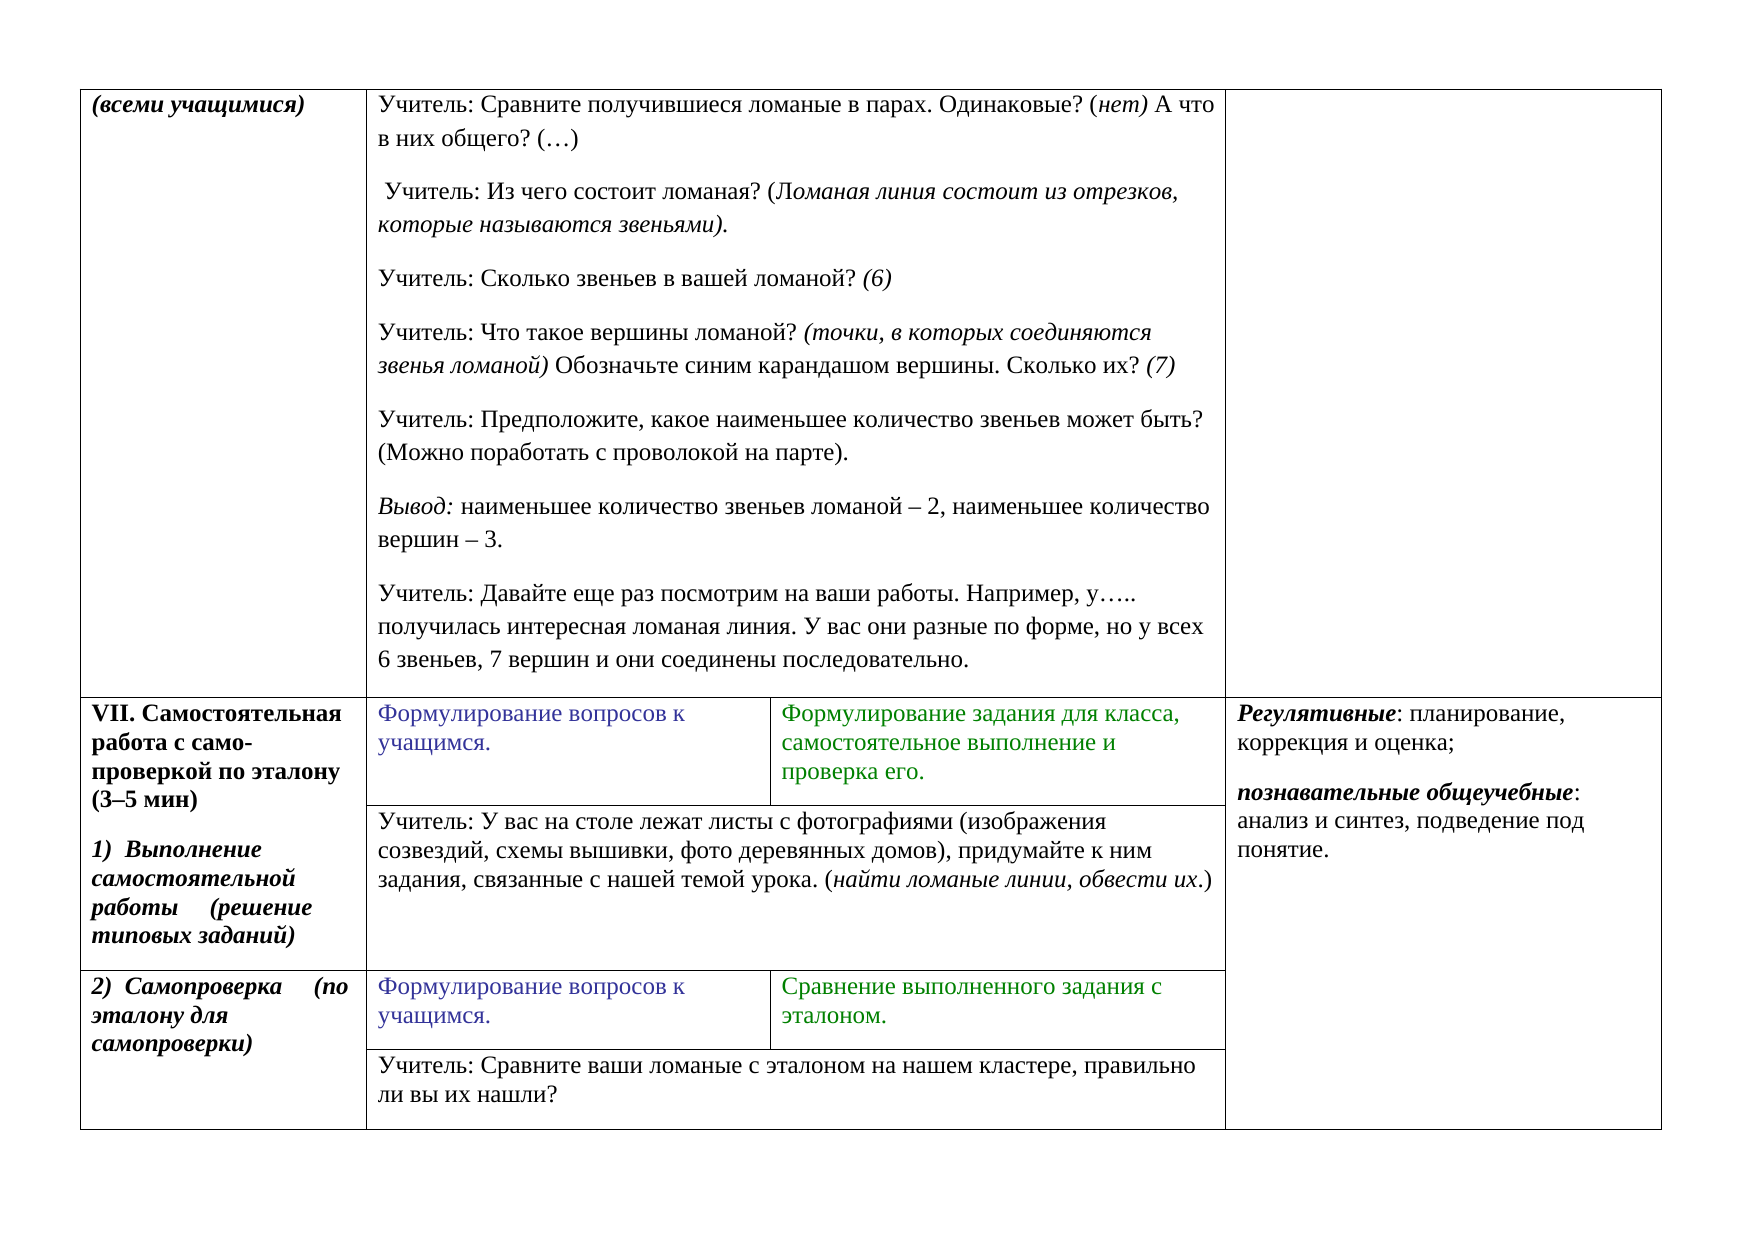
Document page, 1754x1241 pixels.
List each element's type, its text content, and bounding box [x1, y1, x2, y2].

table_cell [81, 90, 366, 697]
table_cell Учитель: У вас на столе лежат листы с фотографиями (изображения созвездий, схемы вышивки, фото деревянных домов), придумайте к ним задания, связанные с нашей темой урока. (найти ломаные линии, обвести их.) [367, 806, 1225, 970]
table_cell Учитель: Сравните получившиеся ломаные в парах. Одинаковые? (нет) А что в них общего? (…) Учитель: Из чего состоит ломаная? (Ломаная линия состоит из отрезков, которые называются звеньями). Учитель: Сколько звеньев в вашей ломаной? (6) Учитель: Что такое вершины ломаной? (точки, в которых соединяются звенья ломаной) Обозначьте синим карандашом вершины. Сколько их? (7) Учитель: Предположите, какое наименьшее количество звеньев может быть? (Можно поработать с проволокой на парте). Вывод: наименьшее количество звеньев ломаной – 2, наименьшее количество вершин – 3. Учитель: Давайте еще раз посмотрим на ваши работы. Например, у….. получилась интересная ломаная линия. У вас они разные по форме, но у всех 6 звеньев, 7 вершин и они соединены последовательно. [367, 90, 1225, 697]
table_cell VII. Самостоятельная работа с само-проверкой по эталону (3–5 мин) 1) Выполнение самостоятельной работы (решение типовых заданий) [81, 698, 366, 970]
table_cell [1226, 90, 1661, 697]
table_cell Сравнение выполненного задания с эталоном. [771, 971, 1225, 1049]
table_cell Формулирование задания для класса, самостоятельное выполнение и проверка его. [771, 698, 1225, 805]
table_cell Учитель: Сравните ваши ломаные с эталоном на нашем кластере, правильно ли вы их нашли? [367, 1050, 1225, 1129]
table_cell Формулирование вопросов к учащимся. [367, 971, 770, 1049]
table_cell Формулирование вопросов к учащимся. [367, 698, 770, 805]
table_cell Регулятивные: планирование, коррекция и оценка; познавательные общеучебные: анализ и синтез, подведение под понятие. [1226, 698, 1661, 1129]
table_cell 2) Самопроверка (по эталону для самопроверки) [81, 971, 366, 1129]
